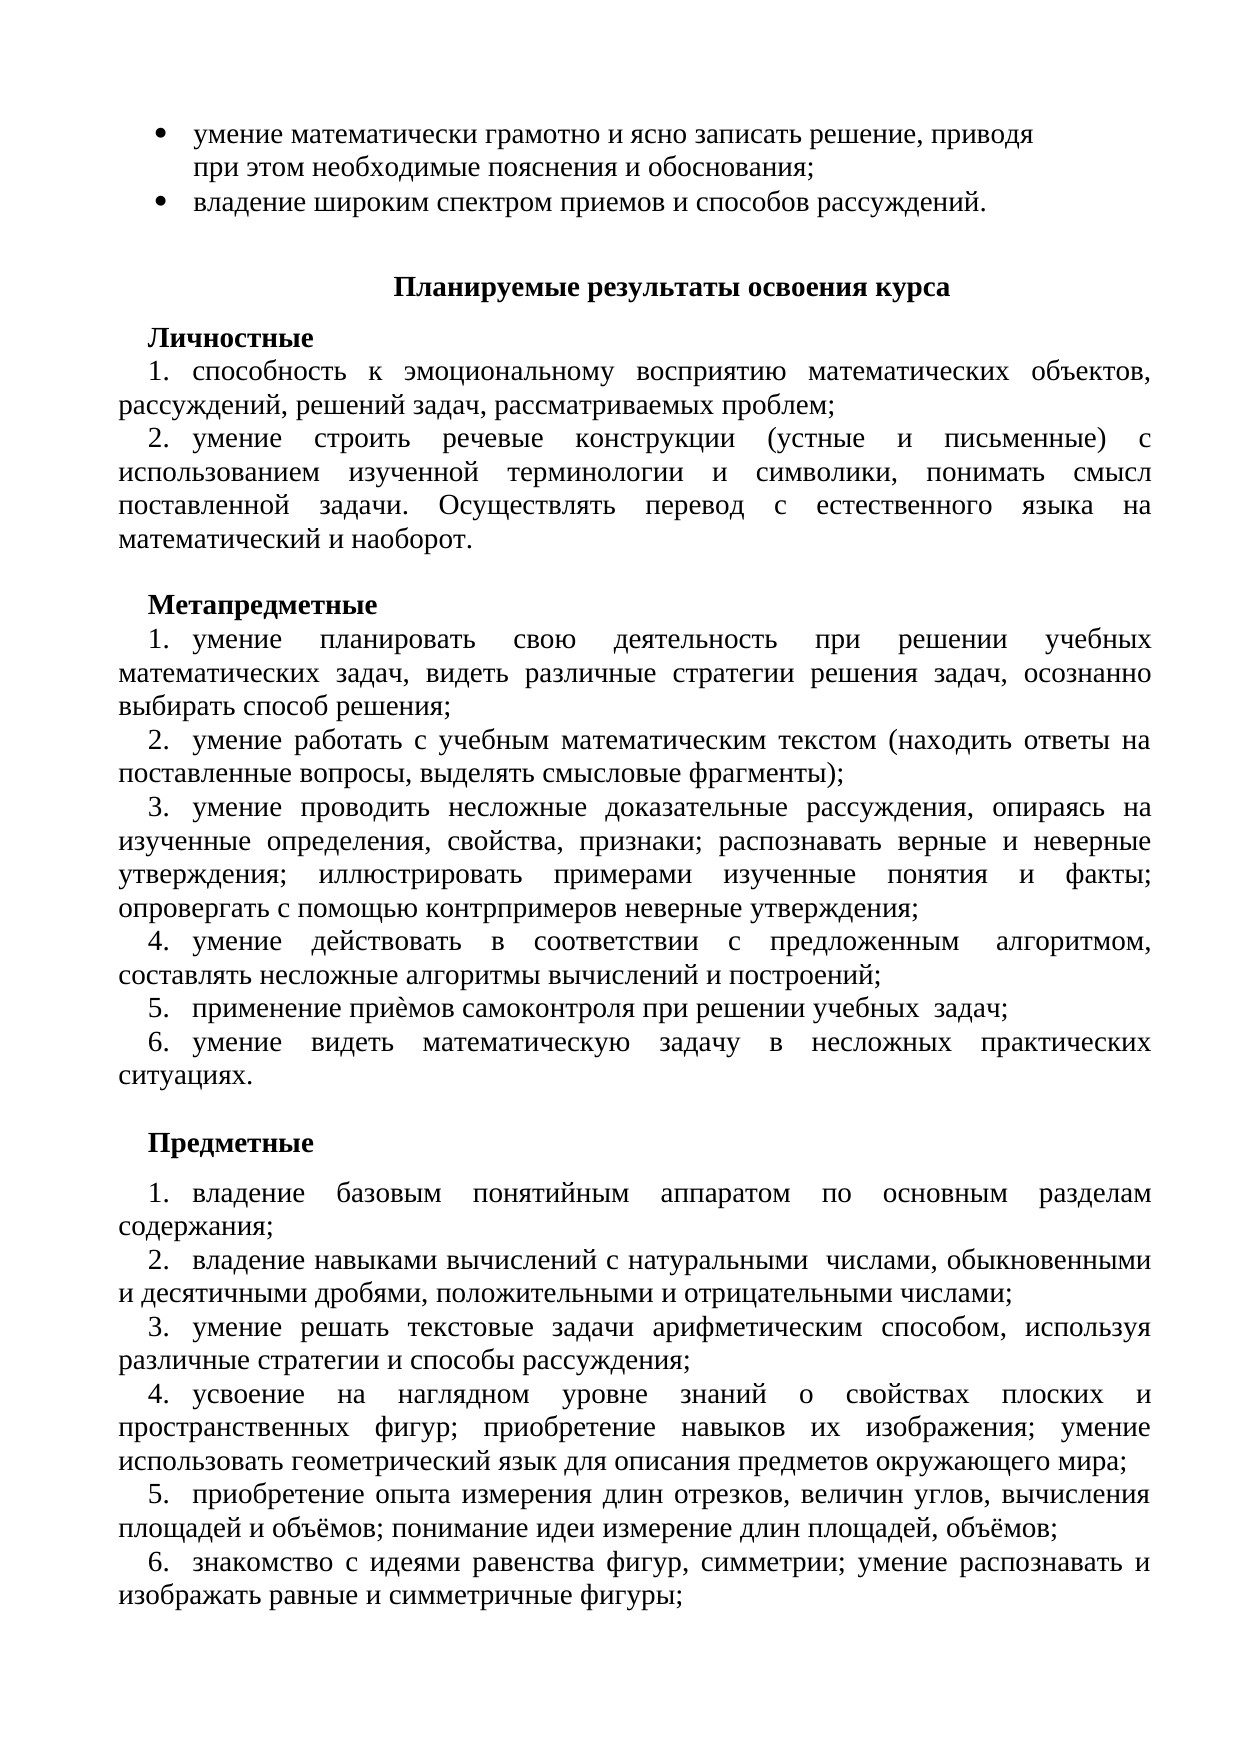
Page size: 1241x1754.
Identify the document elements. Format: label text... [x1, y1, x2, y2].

subtitle Предметные [148, 1125, 1194, 1158]
list умение строить речевые конструкции (устные и письменные) с использованием изученной терминологии и символики, понимать смысл поставленной задачи. Осуществлять перевод с естественного языка на математический и наоборот. [118, 420, 1151, 554]
subtitle Метапредметные [148, 588, 1194, 621]
list умение решать текстовые задачи арифметическим способом, используя различные стратегии и способы рассуждения; [118, 1309, 1151, 1376]
list владение базовым понятийным аппаратом по основным разделам содержания; [118, 1175, 1151, 1242]
list умение видеть математическую задачу в несложных практических ситуациях. [118, 1024, 1151, 1091]
list умение проводить несложные доказательные рассуждения, опираясь на изученные определения, свойства, признаки; распознавать верные и неверные утверждения; иллюстрировать примерами изученные понятия и факты; опровергать с помощью контрпримеров неверные утверждения; [118, 789, 1152, 923]
list владение навыками вычислений с натуральными числами, обыкновенными и десятичными дробями, положительными и отрицательными числами; [118, 1242, 1152, 1309]
list знакомство с идеями равенства фигур, симметрии; умение распознавать и изображать равные и симметричные фигуры; [118, 1544, 1151, 1611]
list умение работать с учебным математическим текстом (находить ответы на поставленные вопросы, выделять смысловые фрагменты); [118, 722, 1151, 789]
list применение приѐмов самоконтроля при решении учебных задач; [148, 990, 1194, 1024]
list умение действовать в соответствии с предложенным алгоритмом, составлять несложные алгоритмы вычислений и построений; [118, 923, 1151, 990]
list умение планировать свою деятельность при решении учебных математических задач, видеть различные стратегии решения задач, осознанно выбирать способ решения; [118, 621, 1152, 722]
subtitle Планируемые результаты освоения курса [393, 269, 1194, 303]
text Личностные [148, 320, 1194, 353]
list приобретение опыта измерения длин отрезков, величин углов, вычисления площадей и объёмов; понимание идеи измерение длин площадей, объёмов; [118, 1477, 1151, 1544]
list усвоение на наглядном уровне знаний о свойствах плоских и пространственных фигур; приобретение навыков их изображения; умение использовать геометрический язык для описания предметов окружающего мира; [118, 1376, 1151, 1477]
list способность к эмоциональному восприятию математических объектов, рассуждений, решений задач, рассматриваемых проблем; [118, 353, 1151, 420]
list владение широким спектром приемов и способов рассуждений. [156, 183, 1194, 219]
list умение математически грамотно и ясно записать решение, приводя при этом необходимые пояснения и обоснования; [156, 116, 1087, 183]
